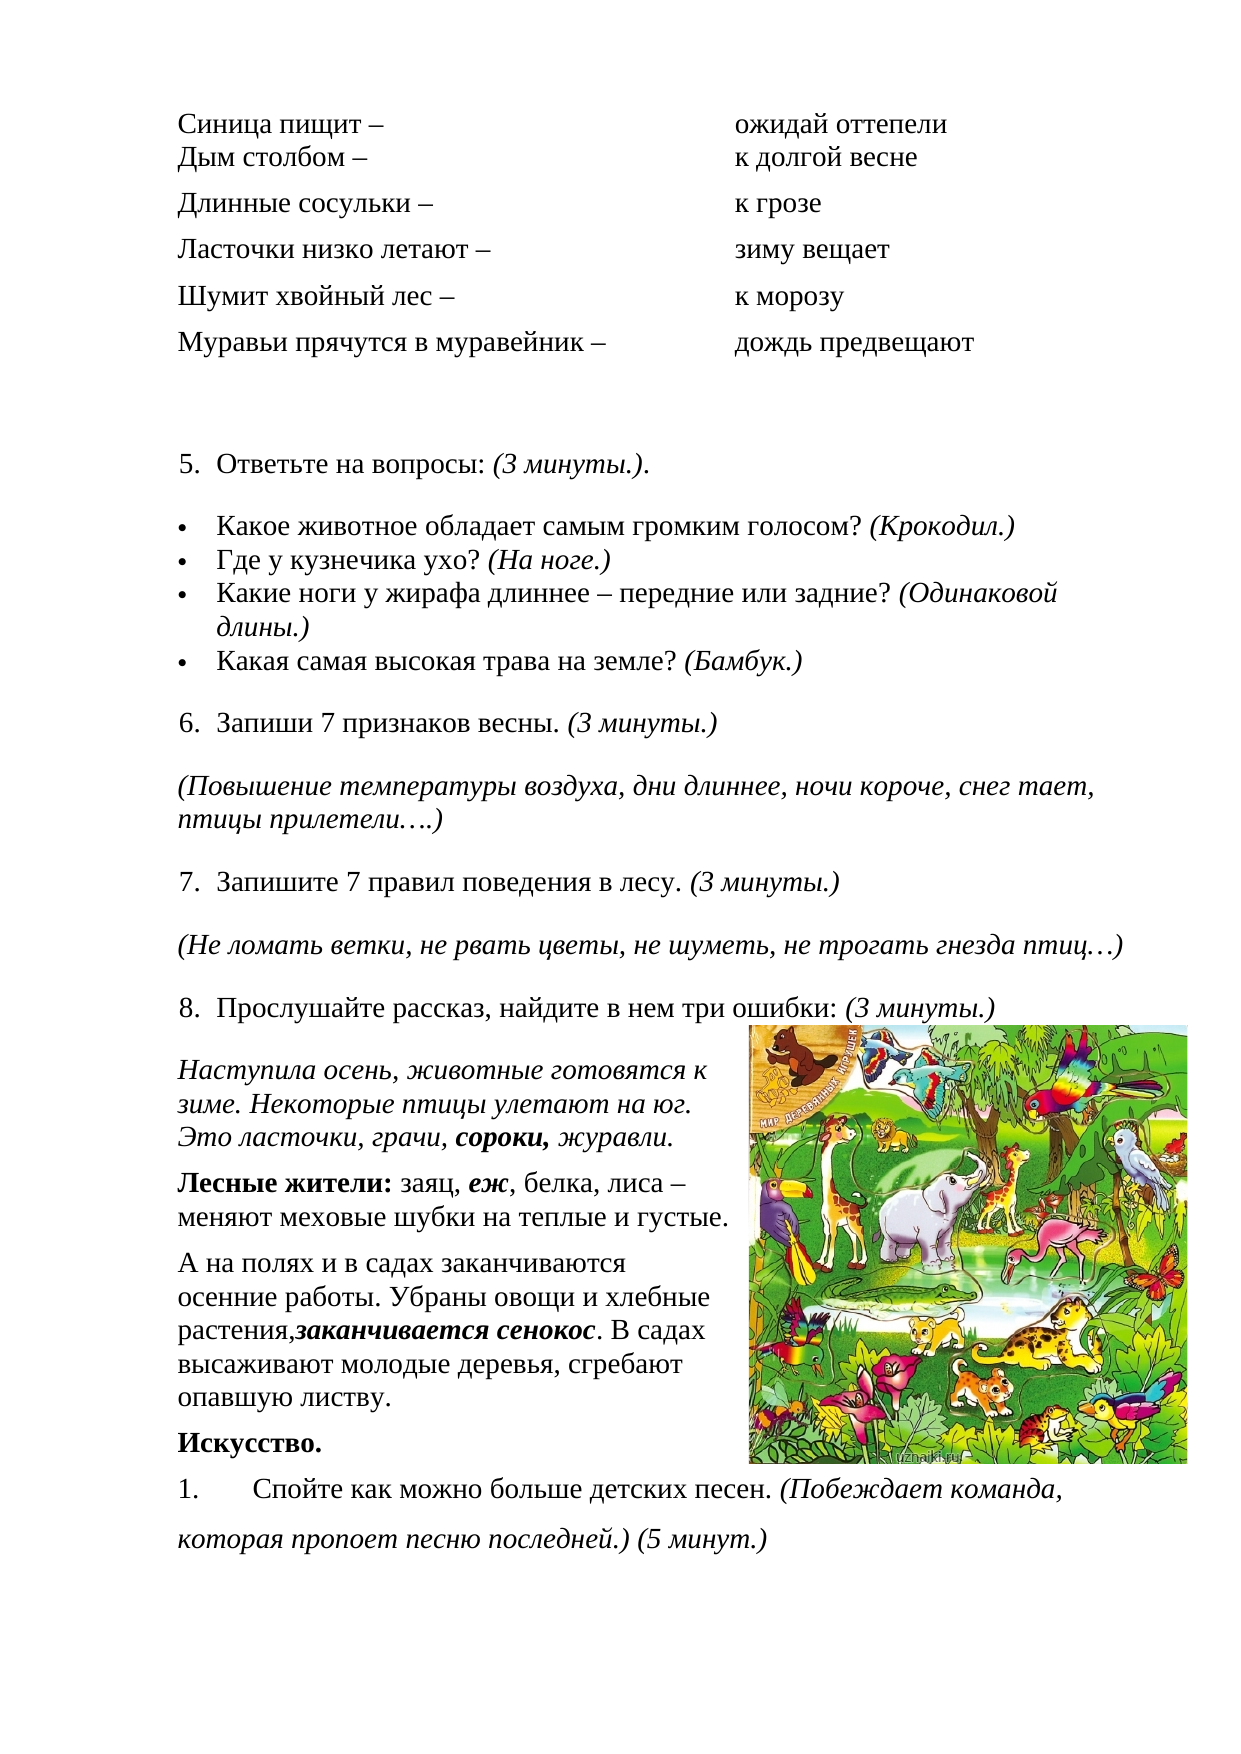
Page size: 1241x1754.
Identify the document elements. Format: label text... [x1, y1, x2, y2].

list Запиши 7 признаков весны. (3 минуты.) [179, 705, 1152, 739]
text (Повышение температуры воздуха, дни длиннее, ночи короче, снег тает, птицы прилетели….) [177, 768, 1152, 835]
list Прослушайте рассказ, найдите в нем три ошибки: (3 минуты.) [179, 990, 1152, 1023]
list Спойте как можно больше детских песен. (Побеждает команда, которая пропоет песню последней.) (5 минут.) [177, 1471, 1152, 1555]
picture [748, 1025, 1188, 1464]
text А на полях и в садах заканчиваются осенние работы. Убраны овощи и хлебные растения,заканчивается сенокос. В садах высаживают молодые деревья, сгребают опавшую листву. [177, 1245, 748, 1413]
table_header Синица пищит – Дым столбом – Длинные сосульки – Ласточки низко летают – Шумит хвойный лес – Муравьи прячутся в муравейник – [130, 59, 688, 417]
text Лесные жители: заяц, еж, белка, лиса – меняют меховые шубки на теплые и густые. [177, 1166, 748, 1233]
text Искусство. [177, 1425, 748, 1459]
text Наступила осень, животные готовятся к зиме. Некоторые птицы улетают на юг. Это ласточки, грачи, сороки, журавли. [177, 1052, 748, 1153]
list Где у кузнечика ухо? (На ноге.) [179, 542, 1152, 576]
text (Не ломать ветки, не рвать цветы, не шуметь, не трогать гнезда птиц…) [177, 927, 1152, 961]
list Запишите 7 правил поведения в лесу. (3 минуты.) [179, 864, 1152, 898]
list Ответьте на вопросы: (3 минуты.). [179, 446, 1152, 479]
table_header ожидай оттепели к долгой весне к грозе зиму вещает к морозу дождь предвещают [688, 59, 1044, 417]
list Какие ноги у жирафа длиннее – передние или задние? (Одинаковой длины.) [179, 576, 1152, 643]
list Какая самая высокая трава на земле? (Бамбук.) [179, 643, 1152, 676]
list Какое животное обладает самым громким голосом? (Крокодил.) [179, 508, 1152, 542]
